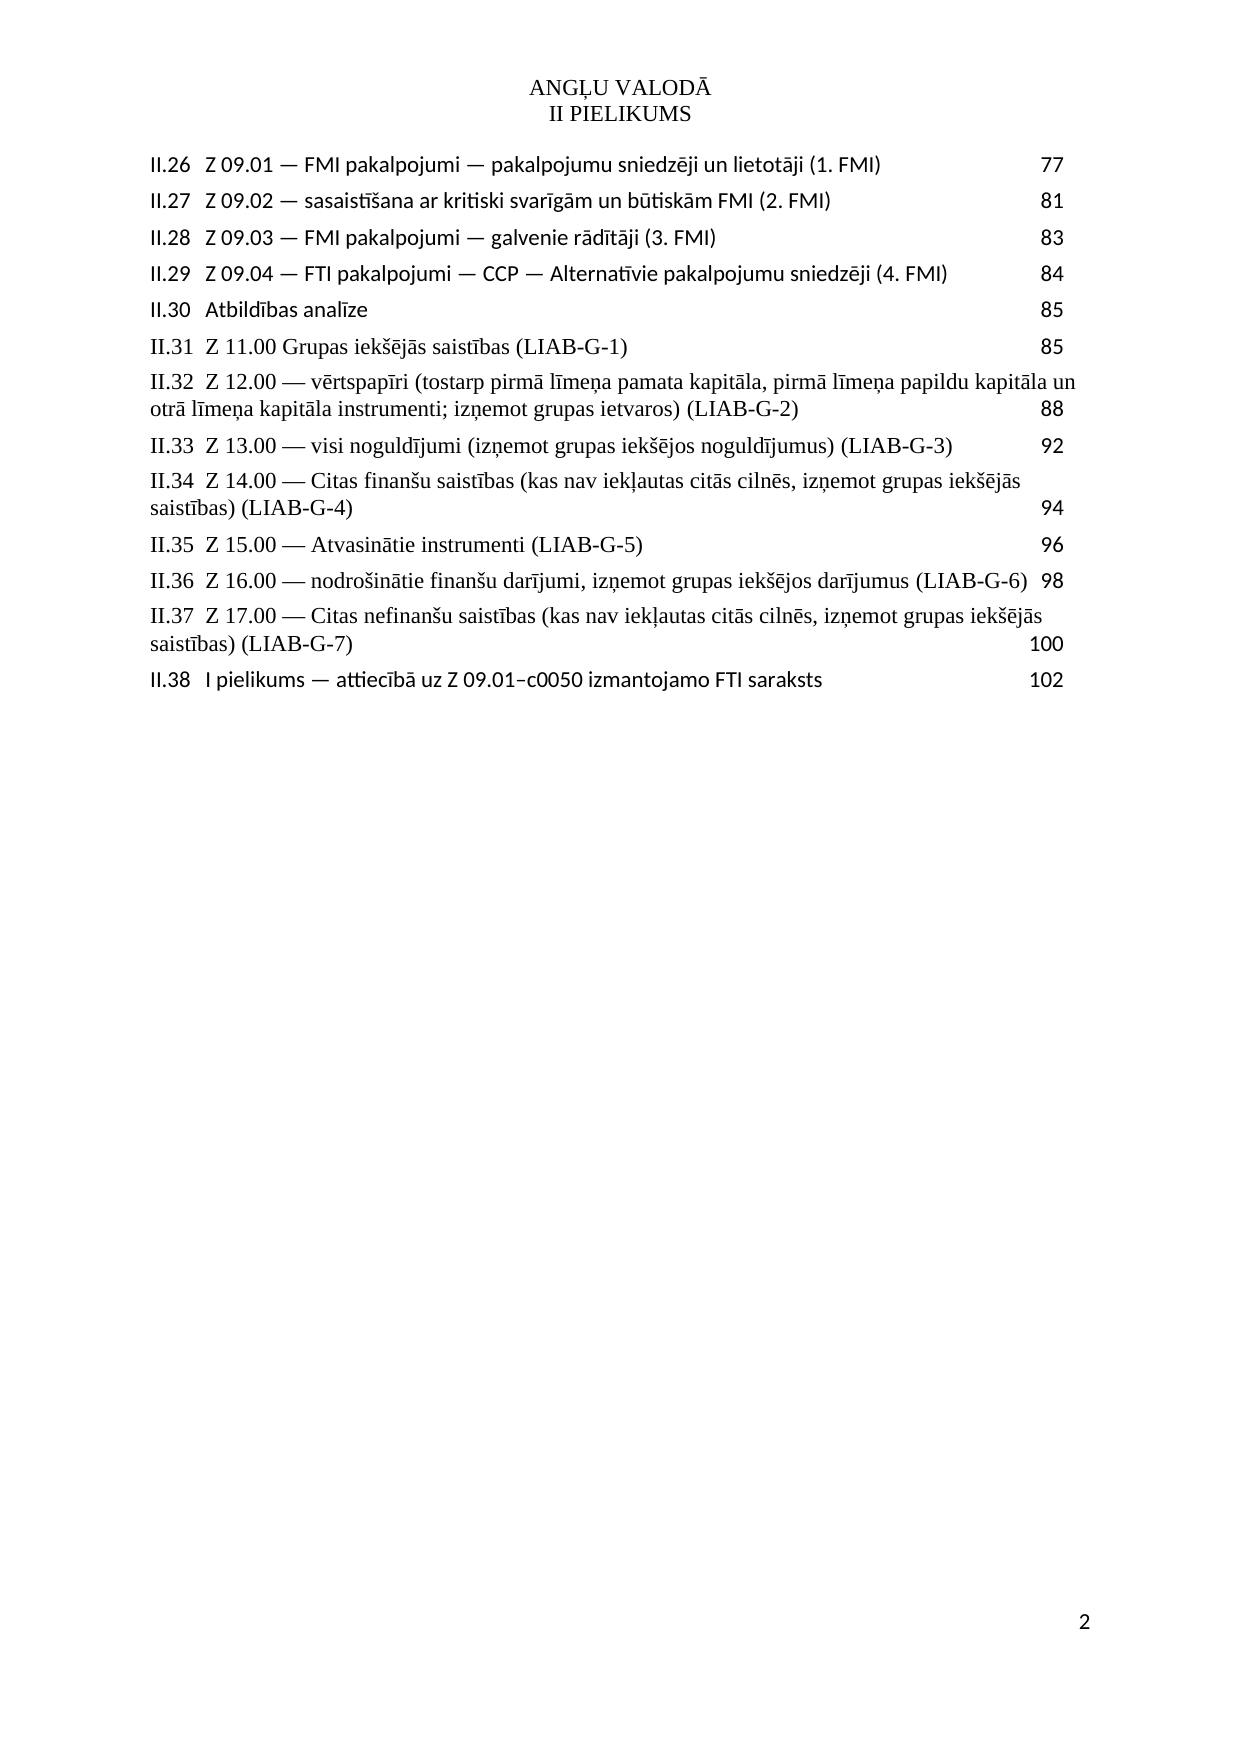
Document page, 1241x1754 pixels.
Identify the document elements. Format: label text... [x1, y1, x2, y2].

text II.36 Z 16.00 — nodrošinātie finanšu darījumi, izņemot grupas iekšējos darījumus (LIAB-G-6) 98 [150, 566, 1090, 594]
text II.31 Z 11.00 Grupas iekšējās saistības (LIAB-G-1) 85 [150, 332, 1090, 360]
text II.33 Z 13.00 — visi noguldījumi (izņemot grupas iekšējos noguldījumus) (LIAB-G-3) 92 [150, 431, 1090, 459]
text II.34 Z 14.00 — Citas finanšu saistības (kas nav iekļautas citās cilnēs, izņemot grupas iekšējās saistības) (LIAB-G-4) 94 [150, 467, 1090, 522]
text II.38 I pielikums — attiecībā uz Z 09.01–c0050 izmantojamo FTI saraksts 102 [150, 665, 1090, 693]
text II.29 Z 09.04 — FTI pakalpojumi — CCP — Alternatīvie pakalpojumu sniedzēji (4. FMI) 84 [150, 259, 1090, 287]
text II.35 Z 15.00 — Atvasinātie instrumenti (LIAB-G-5) 96 [150, 530, 1090, 558]
text II.27 Z 09.02 — sasaistīšana ar kritiski svarīgām un būtiskām FMI (2. FMI) 81 [150, 186, 1090, 214]
text II.28 Z 09.03 — FMI pakalpojumi — galvenie rādītāji (3. FMI) 83 [150, 223, 1090, 251]
text II.32 Z 12.00 — vērtspapīri (tostarp pirmā līmeņa pamata kapitāla, pirmā līmeņa papildu kapitāla un otrā līmeņa kapitāla instrumenti; izņemot grupas ietvaros) (LIAB-G-2) 88 [150, 368, 1090, 422]
text II.37 Z 17.00 — Citas nefinanšu saistības (kas nav iekļautas citās cilnēs, izņemot grupas iekšējās saistības) (LIAB-G-7) 100 [150, 603, 1090, 657]
text II.26 Z 09.01 — FMI pakalpojumi — pakalpojumu sniedzēji un lietotāji (1. FMI) 77 [150, 150, 1090, 178]
text II.30 Atbildības analīze 85 [150, 295, 1090, 323]
